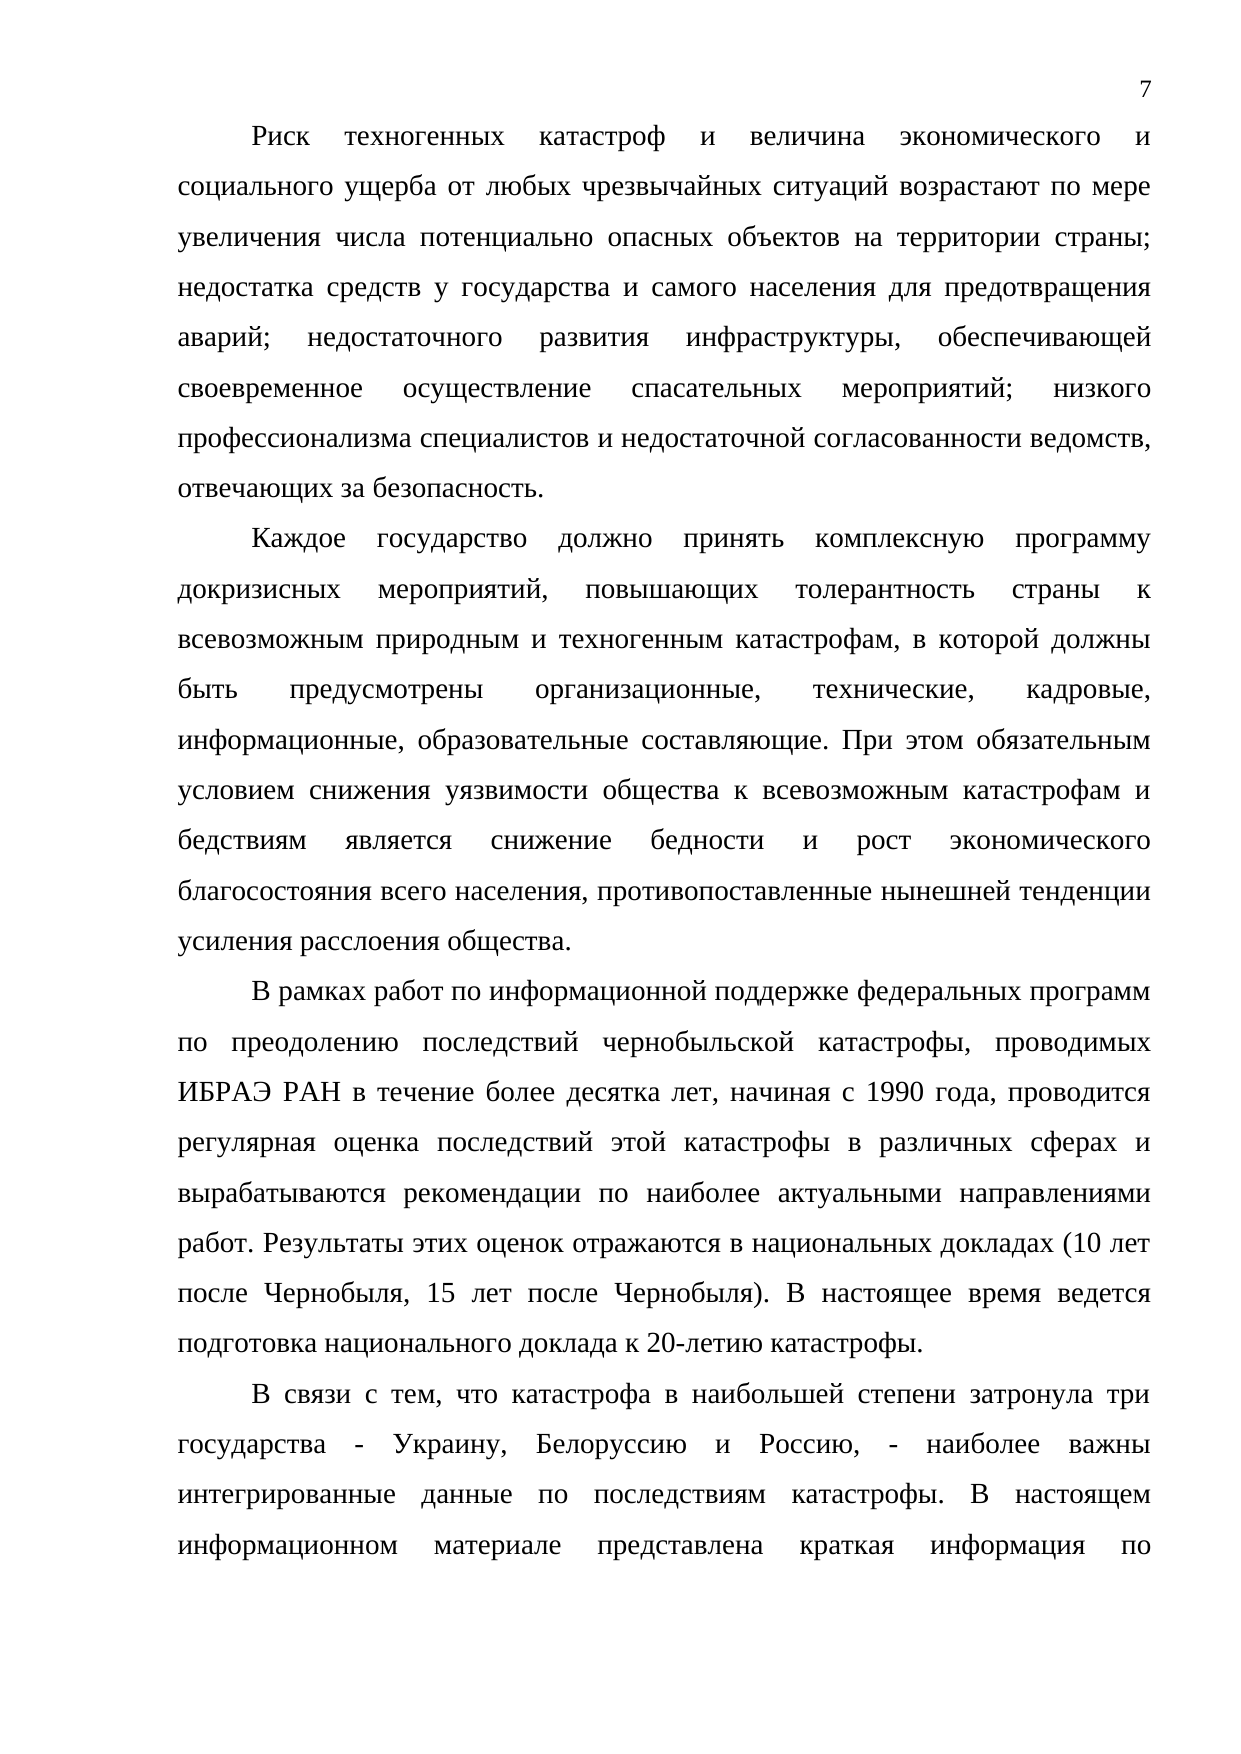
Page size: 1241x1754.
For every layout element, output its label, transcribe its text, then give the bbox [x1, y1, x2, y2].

text Каждое государство должно принять комплексную программу докризисных мероприятий, повышающих толерантность страны к всевозможным природным и техногенным катастрофам, в которой должны быть предусмотрены организационные, технические, кадровые, информационные, образовательные составляющие. При этом обязательным условием снижения уязвимости общества к всевозможным катастрофам и бедствиям является снижение бедности и рост экономического благосостояния всего населения, противопоставленные нынешней тенденции усиления расслоения общества. [177, 521, 1152, 957]
text В рамках работ по информационной поддержке федеральных программ по преодолению последствий чернобыльской катастрофы, проводимых ИБРАЭ РАН в течение более десятка лет, начиная с 1990 года, проводится регулярная оценка последствий этой катастрофы в различных сферах и вырабатываются рекомендации по наиболее актуальными направлениями работ. Результаты этих оценок отражаются в национальных докладах (10 лет после Чернобыля, 15 лет после Чернобыля). В настоящее время ведется подготовка национального доклада к 20-летию катастрофы. [177, 973, 1152, 1359]
text Риск техногенных катастроф и величина экономического и социального ущерба от любых чрезвычайных ситуаций возрастают по мере увеличения числа потенциально опасных объектов на территории страны; недостатка средств у государства и самого населения для предотвращения аварий; недостаточного развития инфраструктуры, обеспечивающей своевременное осуществление спасательных мероприятий; низкого профессионализма специалистов и недостаточной согласованности ведомств, отвечающих за безопасность. [177, 118, 1152, 504]
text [177, 1376, 1152, 1560]
